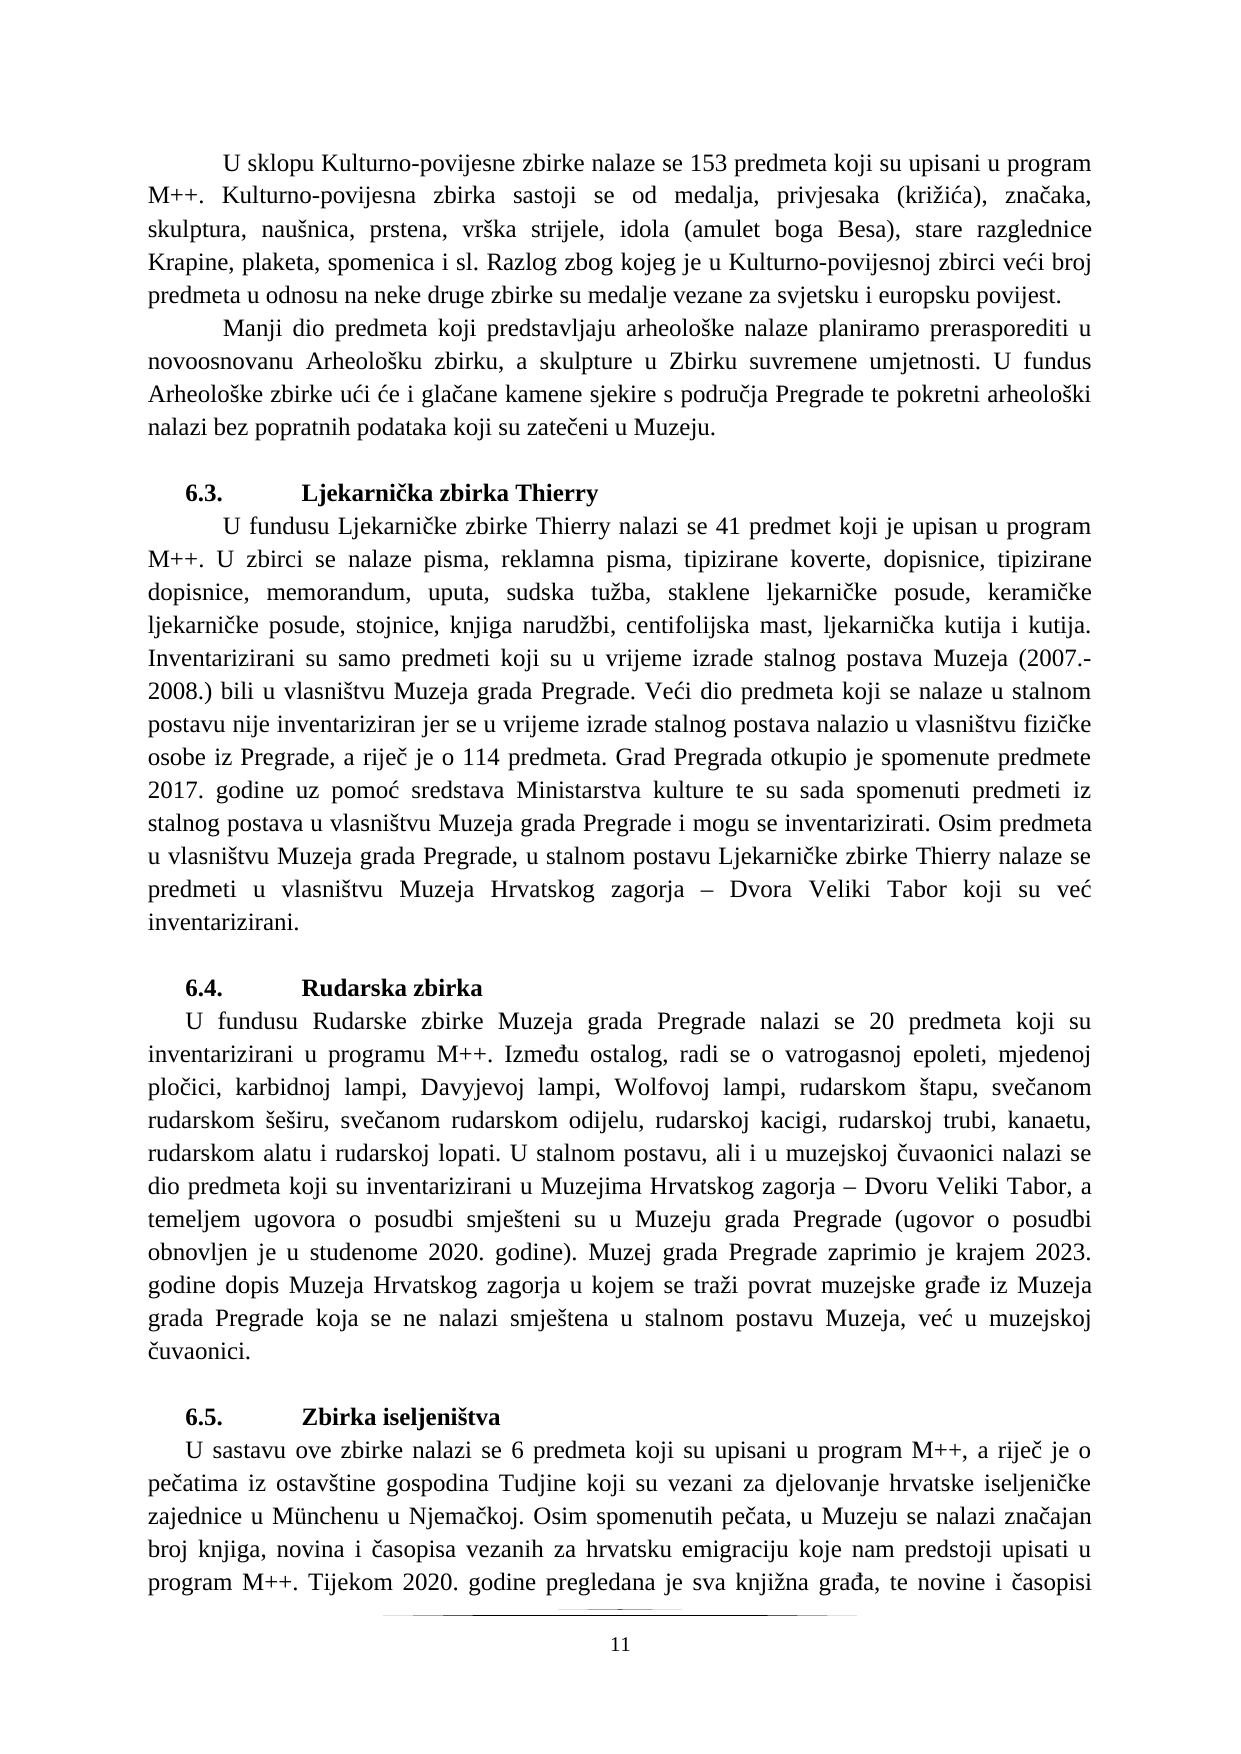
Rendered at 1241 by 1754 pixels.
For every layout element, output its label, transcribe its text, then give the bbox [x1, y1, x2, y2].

text U fundusu Ljekarničke zbirke Thierry nalazi se 41 predmet koji je upisan u program M++. U zbirci se nalaze pisma, reklamna pisma, tipizirane koverte, dopisnice, tipizirane dopisnice, memorandum, uputa, sudska tužba, staklene ljekarničke posude, keramičke ljekarničke posude, stojnice, knjiga narudžbi, centifolijska mast, ljekarnička kutija i kutija. Inventarizirani su samo predmeti koji su u vrijeme izrade stalnog postava Muzeja (2007.-2008.) bili u vlasništvu Muzeja grada Pregrade. Veći dio predmeta koji se nalaze u stalnom postavu nije inventariziran jer se u vrijeme izrade stalnog postava nalazio u vlasništvu fizičke osobe iz Pregrade, a riječ je o 114 predmeta. Grad Pregrada otkupio je spomenute predmete 2017. godine uz pomoć sredstava Ministarstva kulture te su sada spomenuti predmeti iz stalnog postava u vlasništvu Muzeja grada Pregrade i mogu se inventarizirati. Osim predmeta u vlasništvu Muzeja grada Pregrade, u stalnom postavu Ljekarničke zbirke Thierry nalaze se predmeti u vlasništvu Muzeja Hrvatskog zagorja – Dvora Veliki Tabor koji su već inventarizirani. [148, 511, 1093, 936]
list Ljekarnička zbirka Thierry [185, 478, 1093, 507]
text Manji dio predmeta koji predstavljaju arheološke nalaze planiramo prerasporediti u novoosnovanu Arheološku zbirku, a skulpture u Zbirku suvremene umjetnosti. U fundus Arheološke zbirke ući će i glačane kamene sjekire s područja Pregrade te pokretni arheološki nalazi bez popratnih podataka koji su zatečeni u Muzeju. [148, 313, 1093, 441]
text U sklopu Kulturno-povijesne zbirke nalaze se 153 predmeta koji su upisani u program M++. Kulturno-povijesna zbirka sastoji se od medalja, privjesaka (križića), značaka, skulptura, naušnica, prstena, vrška strijele, idola (amulet boga Besa), stare razglednice Krapine, plaketa, spomenica i sl. Razlog zbog kojeg je u Kulturno-povijesnoj zbirci veći broj predmeta u odnosu na neke druge zbirke su medalje vezane za svjetsku i europsku povijest. [148, 148, 1093, 308]
list Zbirka iseljeništva [185, 1402, 1093, 1431]
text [148, 1435, 1093, 1596]
list Rudarska zbirka [185, 973, 1093, 1002]
text U fundusu Rudarske zbirke Muzeja grada Pregrade nalazi se 20 predmeta koji su inventarizirani u programu M++. Između ostalog, radi se o vatrogasnoj epoleti, mjedenoj pločici, karbidnoj lampi, Davyjevoj lampi, Wolfovoj lampi, rudarskom štapu, svečanom rudarskom šeširu, svečanom rudarskom odijelu, rudarskoj kacigi, rudarskoj trubi, kanaetu, rudarskom alatu i rudarskoj lopati. U stalnom postavu, ali i u muzejskoj čuvaonici nalazi se dio predmeta koji su inventarizirani u Muzejima Hrvatskog zagorja – Dvoru Veliki Tabor, a temeljem ugovora o posudbi smješteni su u Muzeju grada Pregrade (ugovor o posudbi obnovljen je u studenome 2020. godine). Muzej grada Pregrade zaprimio je krajem 2023. godine dopis Muzeja Hrvatskog zagorja u kojem se traži povrat muzejske građe iz Muzeja grada Pregrade koja se ne nalazi smještena u stalnom postavu Muzeja, već u muzejskoj čuvaonici. [148, 1006, 1093, 1365]
